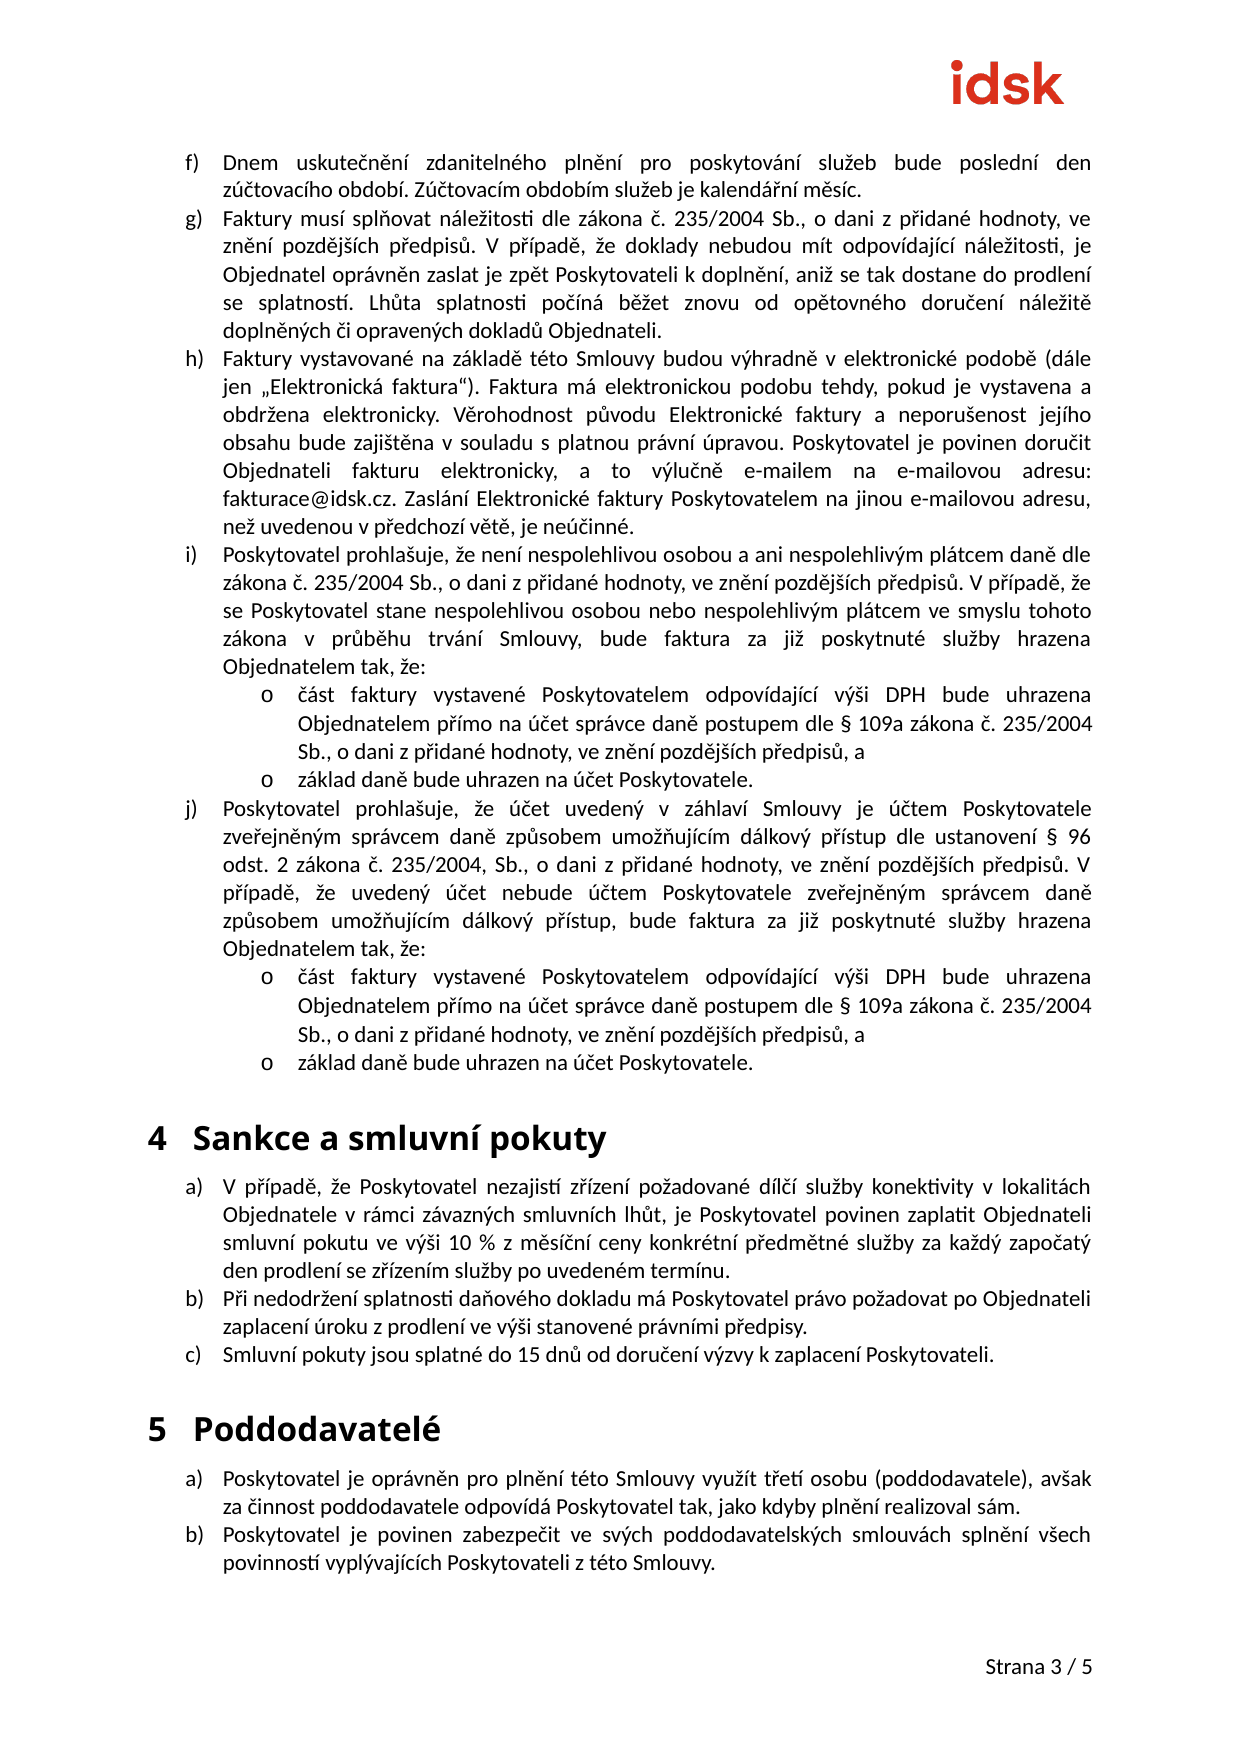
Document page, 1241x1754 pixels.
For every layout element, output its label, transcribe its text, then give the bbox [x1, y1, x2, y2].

list Poskytovatel je povinen zabezpečit ve svých poddodavatelských smlouvách splnění všech povinností vyplývajících Poskytovateli z této Smlouvy. [185, 1520, 1093, 1576]
list část faktury vystavené Poskytovatelem odpovídající výši DPH bude uhrazena Objednatelem přímo na účet správce daně postupem dle § 109a zákona č. 235/2004 Sb., o dani z přidané hodnoty, ve znění pozdějších předpisů, a [260, 962, 1093, 1048]
list Při nedodržení splatnosti daňového dokladu má Poskytovatel právo požadovat po Objednateli zaplacení úroku z prodlení ve výši stanovené právními předpisy. [185, 1284, 1093, 1340]
list Smluvní pokuty jsou splatné do 15 dnů od doručení výzvy k zaplacení Poskytovateli. [185, 1340, 1093, 1368]
list základ daně bude uhrazen na účet Poskytovatele. [260, 1048, 1093, 1077]
subtitle Sankce a smluvní pokuty [148, 1114, 1093, 1160]
list Dnem uskutečnění zdanitelného plnění pro poskytování služeb bude poslední den zúčtovacího období. Zúčtovacím obdobím služeb je kalendářní měsíc. [185, 148, 1093, 204]
list Poskytovatel prohlašuje, že není nespolehlivou osobou a ani nespolehlivým plátcem daně dle zákona č. 235/2004 Sb., o dani z přidané hodnoty, ve znění pozdějších předpisů. V případě, že se Poskytovatel stane nespolehlivou osobou nebo nespolehlivým plátcem ve smyslu tohoto zákona v průběhu trvání Smlouvy, bude faktura za již poskytnuté služby hrazena Objednatelem tak, že: [185, 540, 1093, 680]
list Faktury musí splňovat náležitosti dle zákona č. 235/2004 Sb., o dani z přidané hodnoty, ve znění pozdějších předpisů. V případě, že doklady nebudou mít odpovídající náležitosti, je Objednatel oprávněn zaslat je zpět Poskytovateli k doplnění, aniž se tak dostane do prodlení se splatností. Lhůta splatnosti počíná běžet znovu od opětovného doručení náležitě doplněných či opravených dokladů Objednateli. [185, 204, 1093, 344]
list část faktury vystavené Poskytovatelem odpovídající výši DPH bude uhrazena Objednatelem přímo na účet správce daně postupem dle § 109a zákona č. 235/2004 Sb., o dani z přidané hodnoty, ve znění pozdějších předpisů, a [260, 680, 1093, 765]
list základ daně bude uhrazen na účet Poskytovatele. [260, 765, 1093, 794]
list V případě, že Poskytovatel nezajistí zřízení požadované dílčí služby konektivity v lokalitách Objednatele v rámci závazných smluvních lhůt, je Poskytovatel povinen zaplatit Objednateli smluvní pokutu ve výši 10 % z měsíční ceny konkrétní předmětné služby za každý započatý den prodlení se zřízením služby po uvedeném termínu. [185, 1172, 1093, 1284]
list Faktury vystavované na základě této Smlouvy budou výhradně v elektronické podobě (dále jen „Elektronická faktura“). Faktura má elektronickou podobu tehdy, pokud je vystavena a obdržena elektronicky. Věrohodnost původu Elektronické faktury a neporušenost jejího obsahu bude zajištěna v souladu s platnou právní úpravou. Poskytovatel je povinen doručit Objednateli fakturu elektronicky, a to výlučně e-mailem na e-mailovou adresu: fakturace@idsk.cz. Zaslání Elektronické faktury Poskytovatelem na jinou e-mailovou adresu, než uvedenou v předchozí větě, je neúčinné. [185, 344, 1093, 540]
list Poskytovatel je oprávněn pro plnění této Smlouvy využít třetí osobu (poddodavatele), avšak za činnost poddodavatele odpovídá Poskytovatel tak, jako kdyby plnění realizoval sám. [185, 1464, 1093, 1520]
list Poskytovatel prohlašuje, že účet uvedený v záhlaví Smlouvy je účtem Poskytovatele zveřejněným správcem daně způsobem umožňujícím dálkový přístup dle ustanovení § 96 odst. 2 zákona č. 235/2004, Sb., o dani z přidané hodnoty, ve znění pozdějších předpisů. V případě, že uvedený účet nebude účtem Poskytovatele zveřejněným správcem daně způsobem umožňujícím dálkový přístup, bude faktura za již poskytnuté služby hrazena Objednatelem tak, že: [185, 794, 1093, 962]
subtitle Poddodavatelé [148, 1406, 1093, 1451]
picture [922, 35, 1093, 147]
